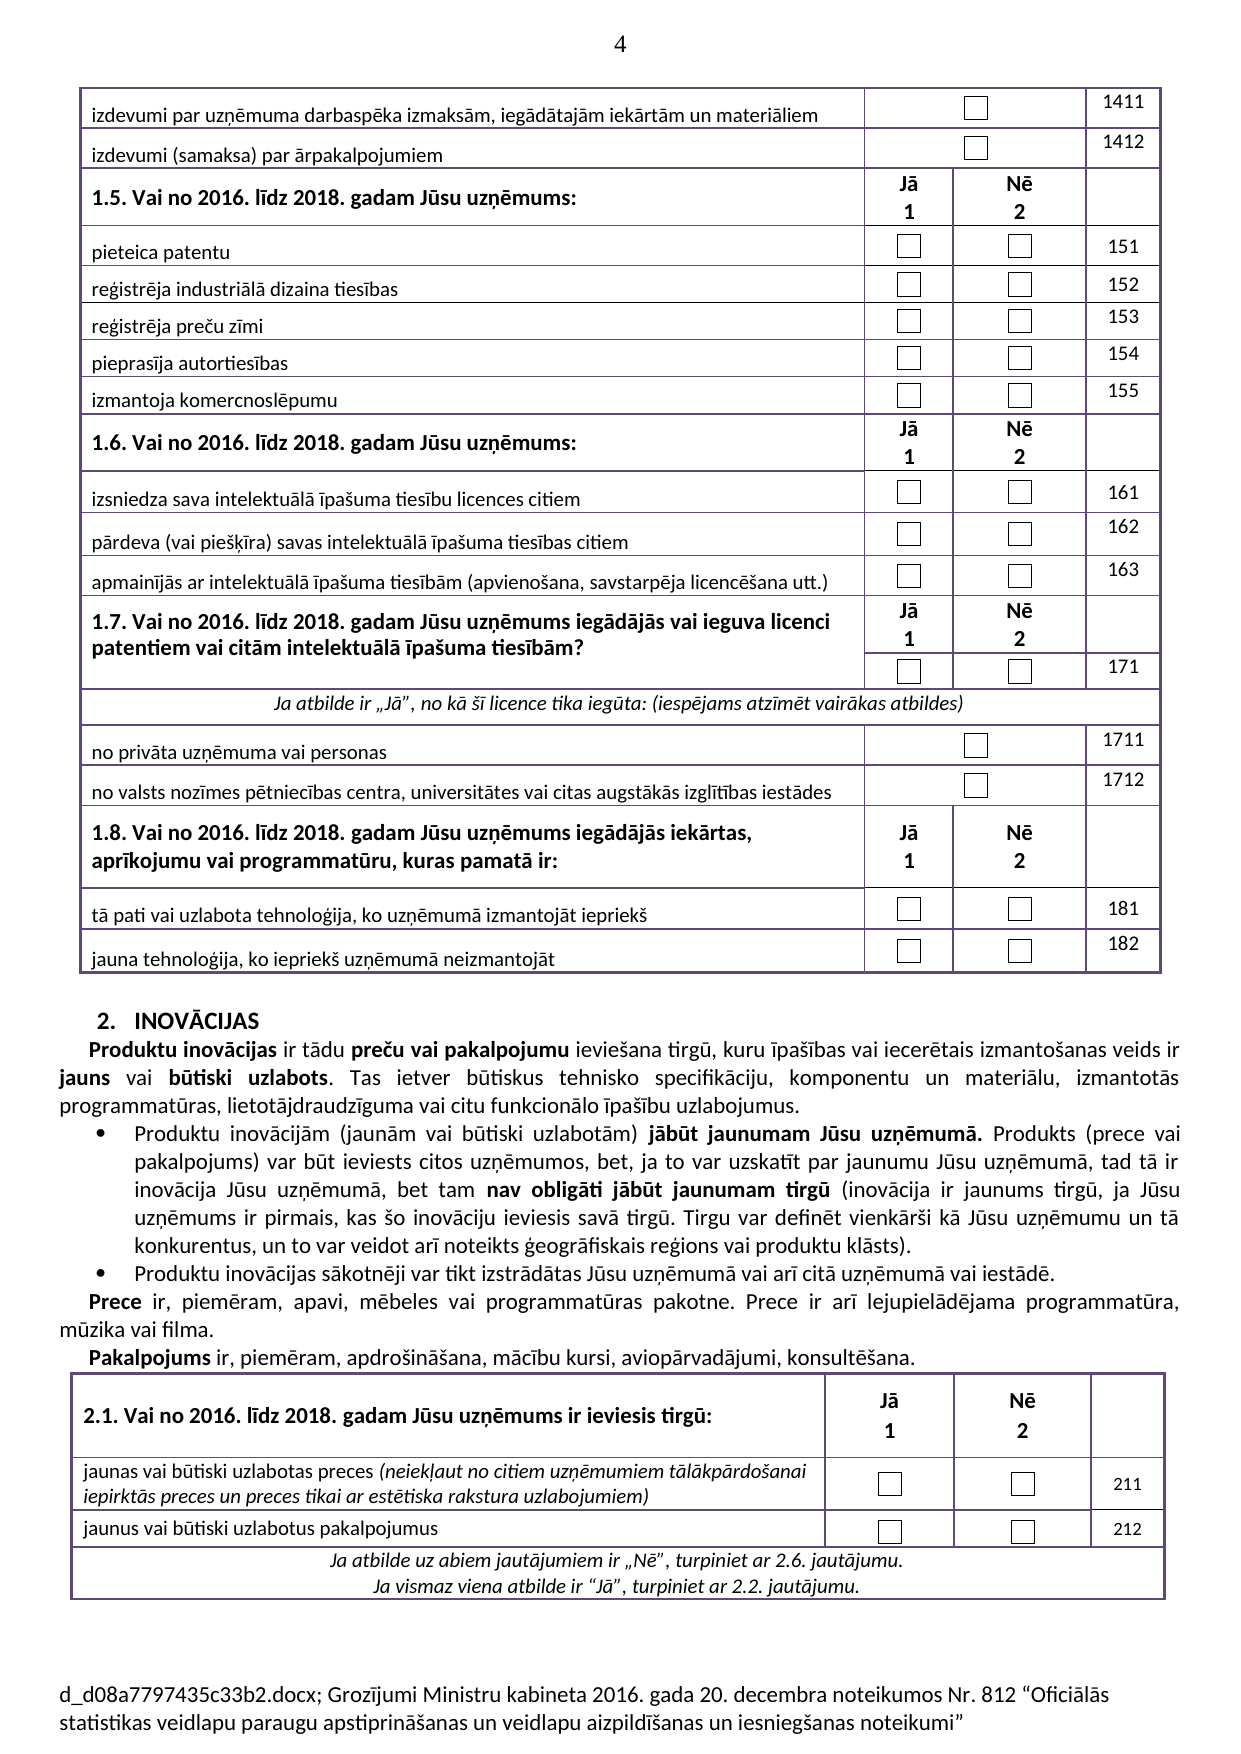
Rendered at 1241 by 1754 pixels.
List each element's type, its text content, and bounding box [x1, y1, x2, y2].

table_cell [954, 930, 1085, 971]
table_cell izsniedza sava intelektuālā īpašuma tiesību licences citiem [82, 472, 864, 511]
table_cell no privāta uzņēmuma vai personas [82, 726, 864, 764]
table_cell Nē 2 [954, 596, 1085, 652]
table_cell [865, 471, 952, 511]
text Prece ir, piemēram, apavi, mēbeles vai programmatūras pakotne. Prece ir arī lejupielādējama programmatūra, mūzika vai filma. [59, 1287, 1181, 1343]
table_cell 163 [1087, 556, 1159, 594]
table_cell [865, 129, 1085, 167]
list INOVĀCIJAS [97, 1005, 1181, 1035]
table_cell pieteica patentu [82, 226, 864, 265]
table_cell apmainījās ar intelektuālā īpašuma tiesībām (apvienošana, savstarpēja licencēšana utt.) [82, 556, 864, 594]
table_cell 154 [1087, 340, 1159, 376]
table_cell izdevumi (samaksa) par ārpakalpojumiem [82, 129, 864, 167]
table_cell no valsts nozīmes pētniecības centra, universitātes vai citas augstākās izglītības iestādes [82, 766, 864, 804]
table_cell reģistrēja preču zīmi [82, 303, 864, 339]
table_cell [865, 556, 952, 594]
table_cell Jā 1 [865, 415, 952, 470]
table_cell Jā 1 [865, 806, 952, 887]
text Produktu inovācijas ir tādu preču vai pakalpojumu ieviešana tirgū, kuru īpašības vai iecerētais izmantošanas veids ir jauns vai būtiski uzlabots. Tas ietver būtiskus tehnisko specifikāciju, komponentu un materiālu, izmantotās programmatūras, lietotājdraudzīguma vai citu funkcionālo īpašību uzlabojumus. [59, 1035, 1181, 1119]
table_cell 152 [1087, 266, 1159, 302]
table_cell [865, 654, 952, 688]
table_cell [954, 266, 1085, 302]
table_cell [954, 513, 1085, 554]
table_cell izmantoja komercnoslēpumu [82, 377, 864, 413]
table_cell Ja atbilde uz abiem jautājumiem ir „Nē”, turpiniet ar 2.6. jautājumu. Ja vismaz viena atbilde ir “Jā”, turpiniet ar 2.2. jautājumu. [73, 1548, 1163, 1598]
table_cell [826, 1511, 953, 1546]
table_cell [954, 226, 1085, 265]
table_cell [954, 303, 1085, 339]
table_cell 1712 [1087, 766, 1159, 804]
table_cell 1412 [1087, 129, 1159, 167]
table_header Jā 1 [826, 1375, 953, 1457]
table_cell pārdeva (vai piešķīra) savas intelektuālā īpašuma tiesības citiem [82, 513, 864, 554]
table_cell jauna tehnoloģija, ko iepriekš uzņēmumā neizmantojāt [82, 930, 864, 971]
table_cell izdevumi par uzņēmuma darbaspēka izmaksām, iegādātajām iekārtām un materiāliem [82, 89, 864, 127]
table_cell Jā 1 [865, 596, 952, 652]
table_cell [954, 471, 1085, 511]
table_cell tā pati vai uzlabota tehnoloģija, ko uzņēmumā izmantojāt iepriekš [82, 889, 864, 928]
table_cell jaunas vai būtiski uzlabotas preces (neiekļaut no citiem uzņēmumiem tālākpārdošanai iepirktās preces un preces tikai ar estētiska rakstura uzlabojumiem) [73, 1458, 824, 1509]
table_header Nē 2 [955, 1375, 1090, 1457]
table_cell 1711 [1087, 726, 1159, 764]
table_cell [865, 888, 952, 928]
table_cell [1087, 596, 1159, 652]
table_cell [955, 1511, 1090, 1546]
table_cell [1087, 415, 1159, 470]
table_cell [865, 726, 1085, 764]
table_cell [1087, 806, 1159, 887]
table_cell 171 [1087, 654, 1159, 688]
table_cell 1.7. Vai no 2016. līdz 2018. gadam Jūsu uzņēmums iegādājās vai ieguva licenci patentiem vai citām intelektuālā īpašuma tiesībām? [82, 596, 864, 688]
table_cell [865, 303, 952, 339]
table_cell [1087, 169, 1159, 225]
table_cell 182 [1087, 930, 1159, 971]
table_cell 1.5. Vai no 2016. līdz 2018. gadam Jūsu uzņēmums: [82, 169, 864, 225]
table_cell [865, 226, 952, 265]
table_cell [954, 654, 1085, 688]
table_cell 153 [1087, 303, 1159, 339]
table_cell [954, 340, 1085, 376]
table_cell [865, 930, 952, 971]
table_cell reģistrēja industriālā dizaina tiesības [82, 266, 864, 302]
table_cell Nē 2 [954, 415, 1085, 470]
table_header 2.1. Vai no 2016. līdz 2018. gadam Jūsu uzņēmums ir ieviesis tirgū: [73, 1375, 824, 1457]
table_cell [954, 888, 1085, 928]
text Pakalpojums ir, piemēram, apdrošināšana, mācību kursi, aviopārvadājumi, konsultēšana. [59, 1343, 1181, 1372]
list Produktu inovācijas sākotnēji var tikt izstrādātas Jūsu uzņēmumā vai arī citā uzņēmumā vai iestādē. [97, 1259, 1181, 1287]
table_cell [865, 513, 952, 554]
table_header [1092, 1375, 1163, 1457]
table_cell 211 [1092, 1458, 1163, 1509]
table_cell [865, 766, 1085, 804]
table_cell [955, 1458, 1090, 1509]
table_cell [865, 340, 952, 376]
table_cell 212 [1092, 1510, 1163, 1546]
table_cell 155 [1087, 377, 1159, 413]
table_cell 1.8. Vai no 2016. līdz 2018. gadam Jūsu uzņēmums iegādājās iekārtas, aprīkojumu vai programmatūru, kuras pamatā ir: [82, 806, 864, 887]
table_cell 162 [1087, 513, 1159, 554]
table_cell 161 [1087, 471, 1159, 511]
table_cell Jā 1 [865, 169, 952, 225]
list Produktu inovācijām (jaunām vai būtiski uzlabotām) jābūt jaunumam Jūsu uzņēmumā. Produkts (prece vai pakalpojums) var būt ieviests citos uzņēmumos, bet, ja to var uzskatīt par jaunumu Jūsu uzņēmumā, tad tā ir inovācija Jūsu uzņēmumā, bet tam nav obligāti jābūt jaunumam tirgū (inovācija ir jaunums tirgū, ja Jūsu uzņēmums ir pirmais, kas šo inovāciju ieviesis savā tirgū. Tirgu var definēt vienkārši kā Jūsu uzņēmumu un tā konkurentus, un to var veidot arī noteikts ģeogrāfiskais reģions vai produktu klāsts). [97, 1119, 1181, 1259]
table_cell Ja atbilde ir „Jā”, no kā šī licence tika iegūta: (iespējams atzīmēt vairākas atbildes) [82, 690, 1159, 724]
table_cell 1411 [1087, 89, 1159, 127]
table_cell [954, 377, 1085, 413]
table_cell pieprasīja autortiesības [82, 340, 864, 376]
table_cell 1.6. Vai no 2016. līdz 2018. gadam Jūsu uzņēmums: [82, 415, 864, 470]
table_cell Nē 2 [954, 806, 1085, 887]
table_cell [865, 89, 1085, 127]
table_cell Nē 2 [954, 169, 1085, 225]
table_cell jaunus vai būtiski uzlabotus pakalpojumus [73, 1511, 824, 1546]
table_cell [865, 266, 952, 302]
table_cell [954, 556, 1085, 594]
table_cell 151 [1087, 226, 1159, 265]
table_cell [826, 1458, 953, 1509]
table_cell 181 [1087, 888, 1159, 928]
table_cell [865, 377, 952, 413]
